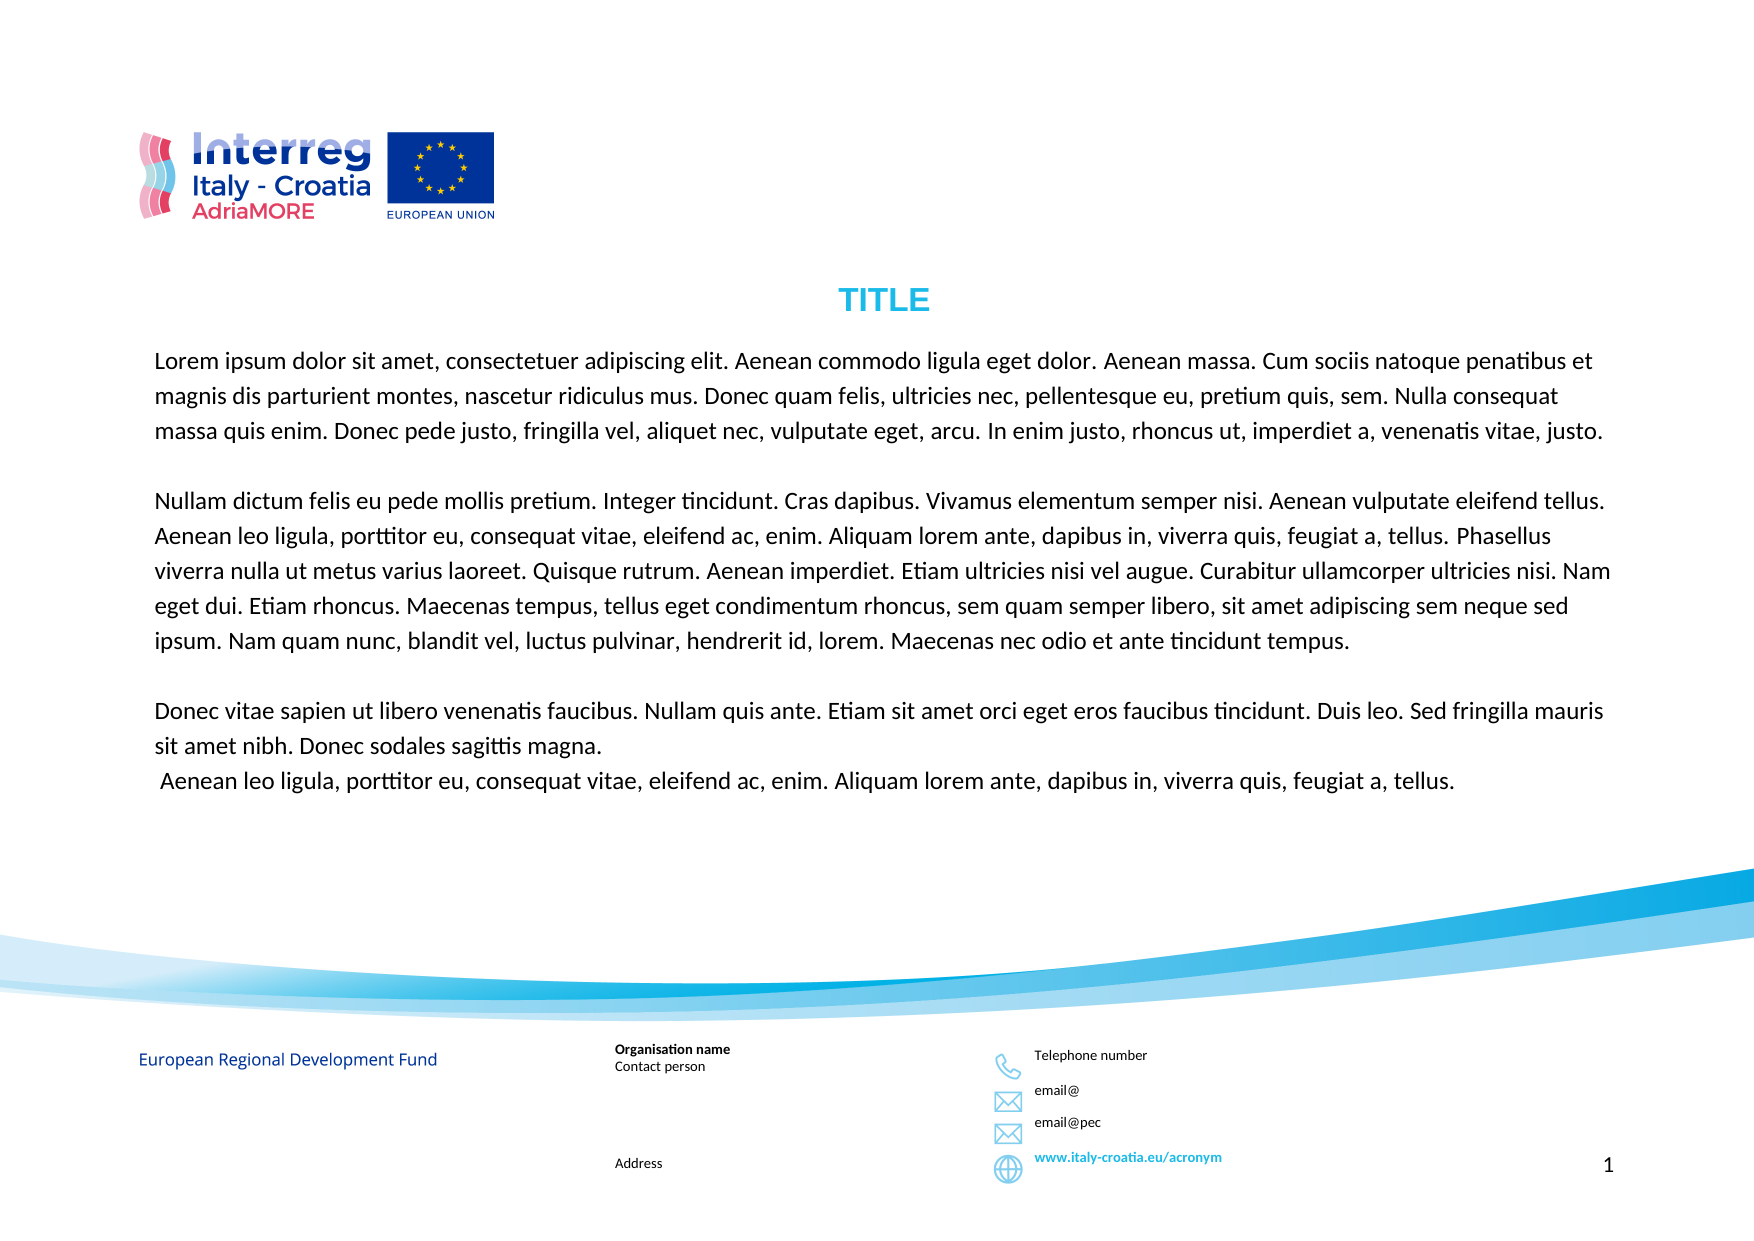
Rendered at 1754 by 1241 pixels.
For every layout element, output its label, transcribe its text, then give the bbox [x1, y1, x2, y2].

text Lorem ipsum dolor sit amet, consectetuer adipiscing elit. Aenean commodo ligula eget dolor. Aenean massa. Cum sociis natoque penatibus et magnis dis parturient montes, nascetur ridiculus mus. Donec quam felis, ultricies nec, pellentesque eu, pretium quis, sem. Nulla consequat massa quis enim. Donec pede justo, fringilla vel, aliquet nec, vulputate eget, arcu. In enim justo, rhoncus ut, imperdiet a, venenatis vitae, justo. Nullam dictum felis eu pede mollis pretium. Integer tincidunt. Cras dapibus. Vivamus elementum semper nisi. Aenean vulputate eleifend tellus. Aenean leo ligula, porttitor eu, consequat vitae, eleifend ac, enim. Aliquam lorem ante, dapibus in, viverra quis, feugiat a, tellus. Phasellus viverra nulla ut metus varius laoreet. Quisque rutrum. Aenean imperdiet. Etiam ultricies nisi vel augue. Curabitur ullamcorper ultricies nisi. Nam eget dui. Etiam rhoncus. Maecenas tempus, tellus eget condimentum rhoncus, sem quam semper libero, sit amet adipiscing sem neque sed ipsum. Nam quam nunc, blandit vel, luctus pulvinar, hendrerit id, lorem. Maecenas nec odio et ante tincidunt tempus. Donec vitae sapien ut libero venenatis faucibus. Nullam quis ante. Etiam sit amet orci eget eros faucibus tincidunt. Duis leo. Sed fringilla mauris sit amet nibh. Donec sodales sagittis magna. Aenean leo ligula, porttitor eu, consequat vitae, eleifend ac, enim. Aliquam lorem ante, dapibus in, viverra quis, feugiat a, tellus. [154, 345, 1614, 796]
picture [0, 0, 1754, 1240]
text TITLE [154, 280, 1614, 318]
